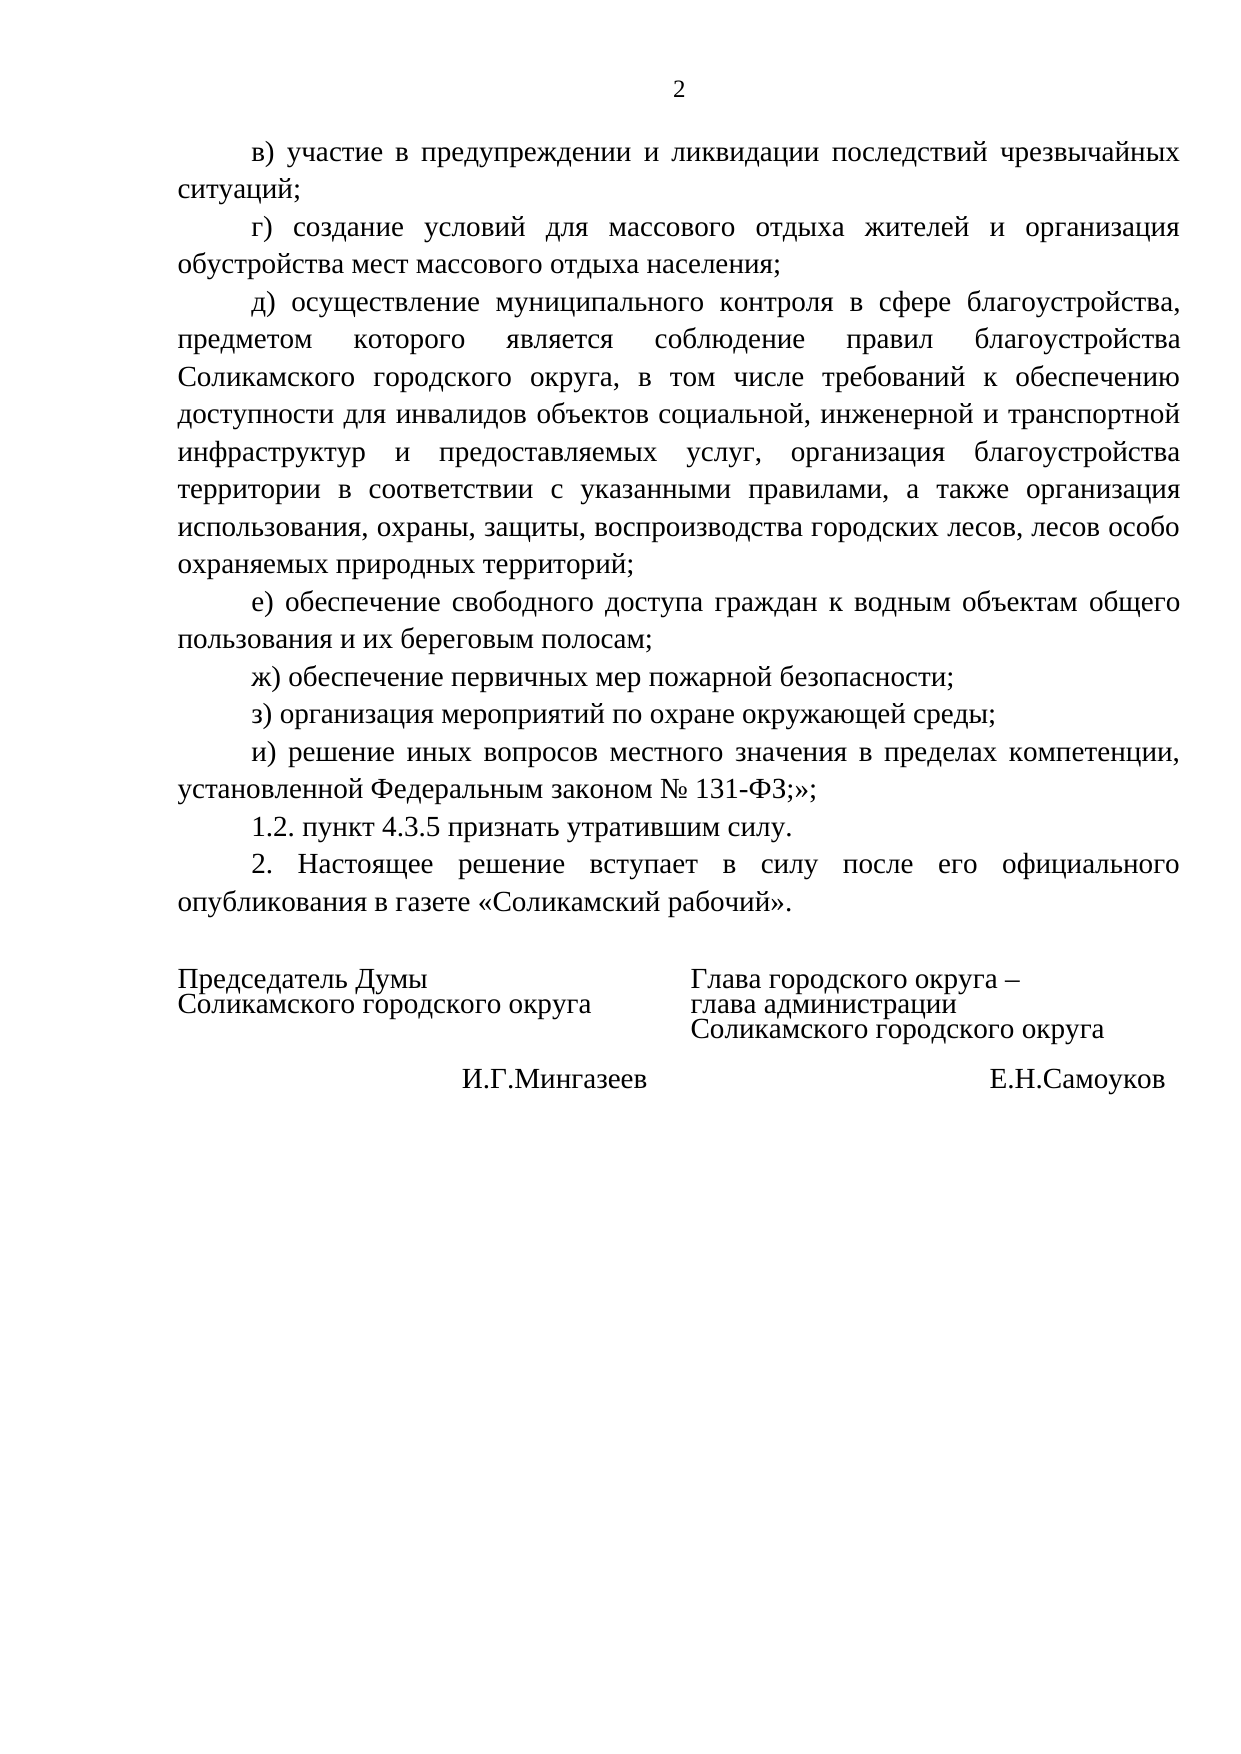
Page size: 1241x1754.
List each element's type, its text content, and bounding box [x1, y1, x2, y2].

table_header Председатель Думы Соликамского городского округа И.Г.Мингазеев [166, 969, 679, 1094]
text ж) обеспечение первичных мер пожарной безопасности; [177, 656, 1181, 694]
text и) решение иных вопросов местного значения в пределах компетенции, установленной Федеральным законом № 131-ФЗ;»; [177, 731, 1181, 806]
text 1.2. пункт 4.3.5 признать утратившим силу. [177, 806, 1181, 844]
text е) обеспечение свободного доступа граждан к водным объектам общего пользования и их береговым полосам; [177, 581, 1181, 656]
text г) создание условий для массового отдыха жителей и организация обустройства мест массового отдыха населения; [177, 206, 1181, 281]
text 2. Настоящее решение вступает в силу после его официального опубликования в газете «Соликамский рабочий». [177, 844, 1181, 919]
table_header Глава городского округа – глава администрации Соликамского городского округа Е.Н.Самоуков [679, 969, 1192, 1094]
text в) участие в предупреждении и ликвидации последствий чрезвычайных ситуаций; [177, 131, 1181, 206]
text з) организация мероприятий по охране окружающей среды; [177, 694, 1181, 731]
text д) осуществление муниципального контроля в сфере благоустройства, предметом которого является соблюдение правил благоустройства Соликамского городского округа, в том числе требований к обеспечению доступности для инвалидов объектов социальной, инженерной и транспортной инфраструктур и предоставляемых услуг, организация благоустройства территории в соответствии с указанными правилами, а также организация использования, охраны, защиты, воспроизводства городских лесов, лесов особо охраняемых природных территорий; [177, 281, 1181, 581]
